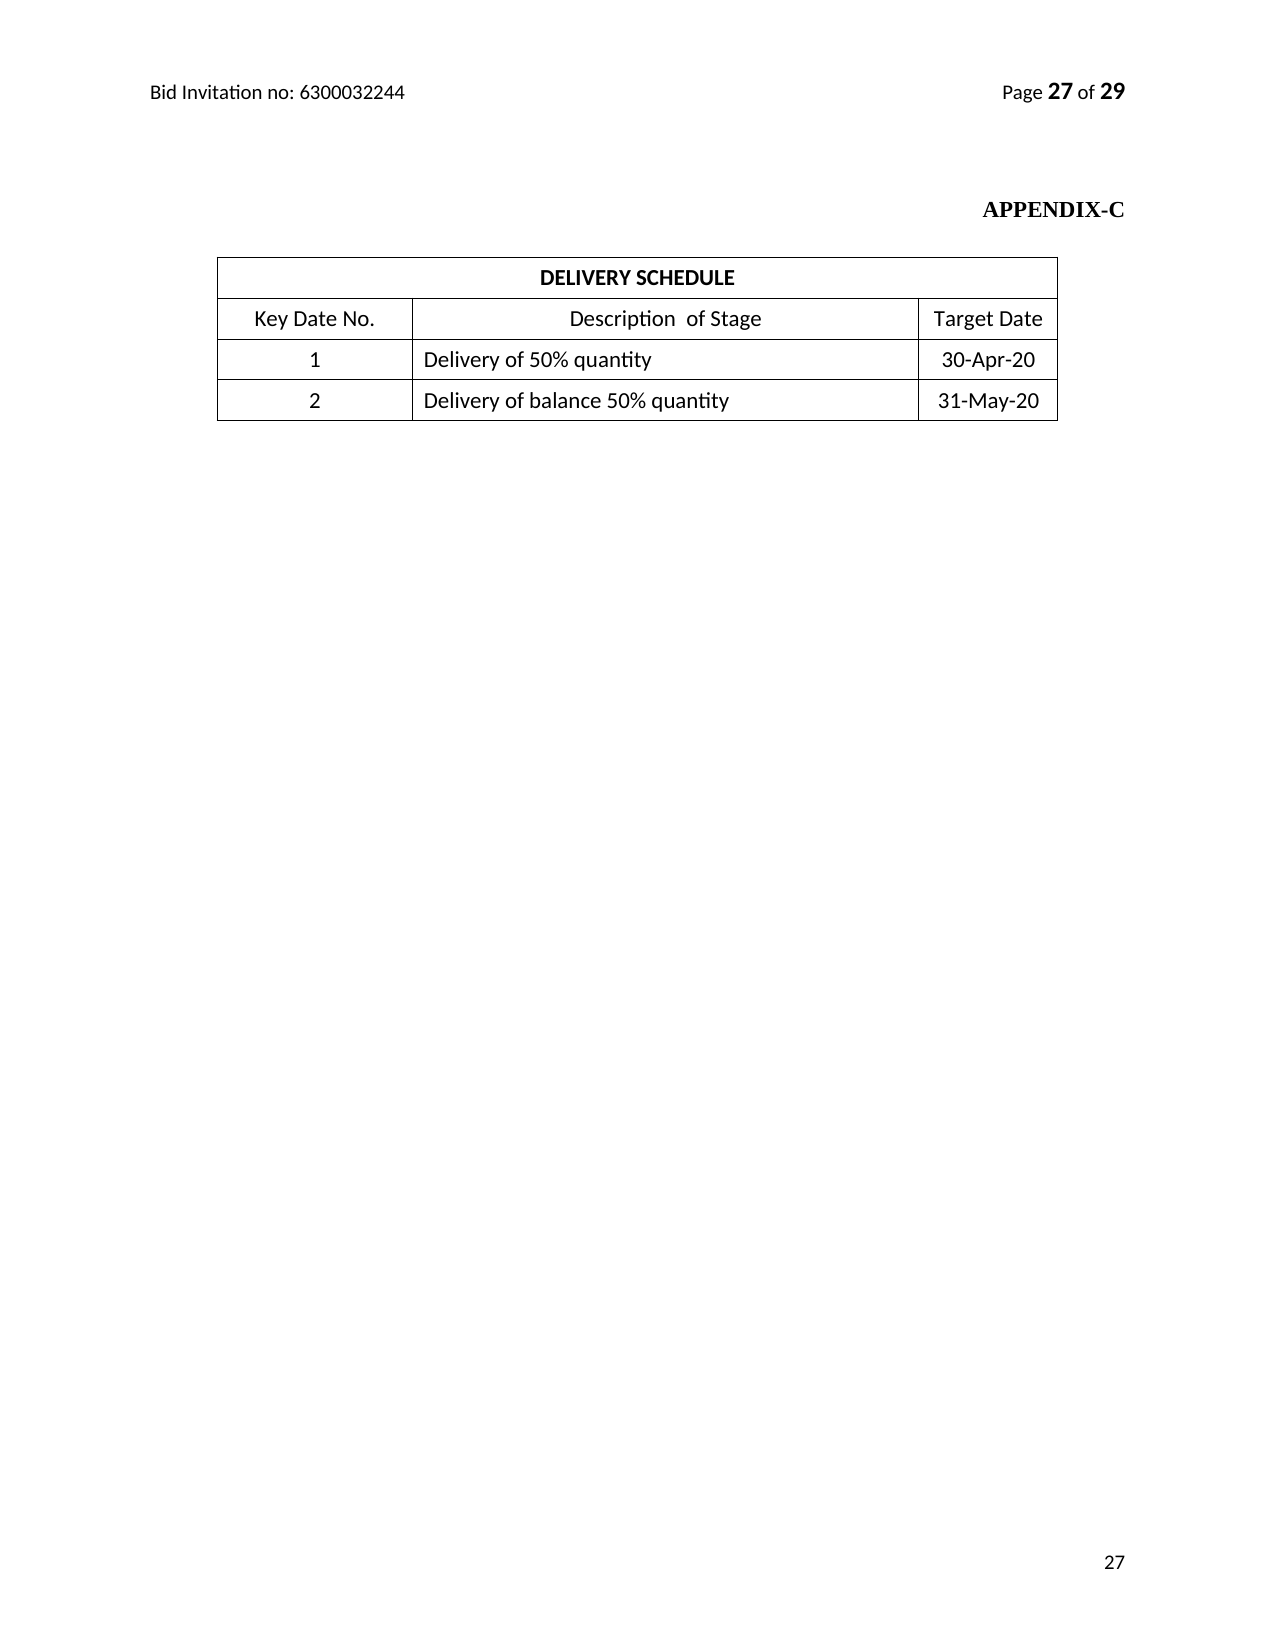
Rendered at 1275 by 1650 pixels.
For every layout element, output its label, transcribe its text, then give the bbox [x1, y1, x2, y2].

table_cell Key Date No. [218, 299, 412, 338]
table_cell 31-May-20 [919, 380, 1057, 420]
table_cell Delivery of balance 50% quantity [413, 380, 918, 420]
table_header DELIVERY SCHEDULE [218, 258, 1057, 297]
table_cell 30-Apr-20 [919, 340, 1057, 379]
text APPENDIX-C [150, 196, 1125, 222]
table_cell Target Date [919, 299, 1057, 338]
table_cell 2 [218, 380, 412, 420]
table_cell Delivery of 50% quantity [413, 340, 918, 379]
table_cell 1 [218, 340, 412, 379]
table_cell Description of Stage [413, 299, 918, 338]
